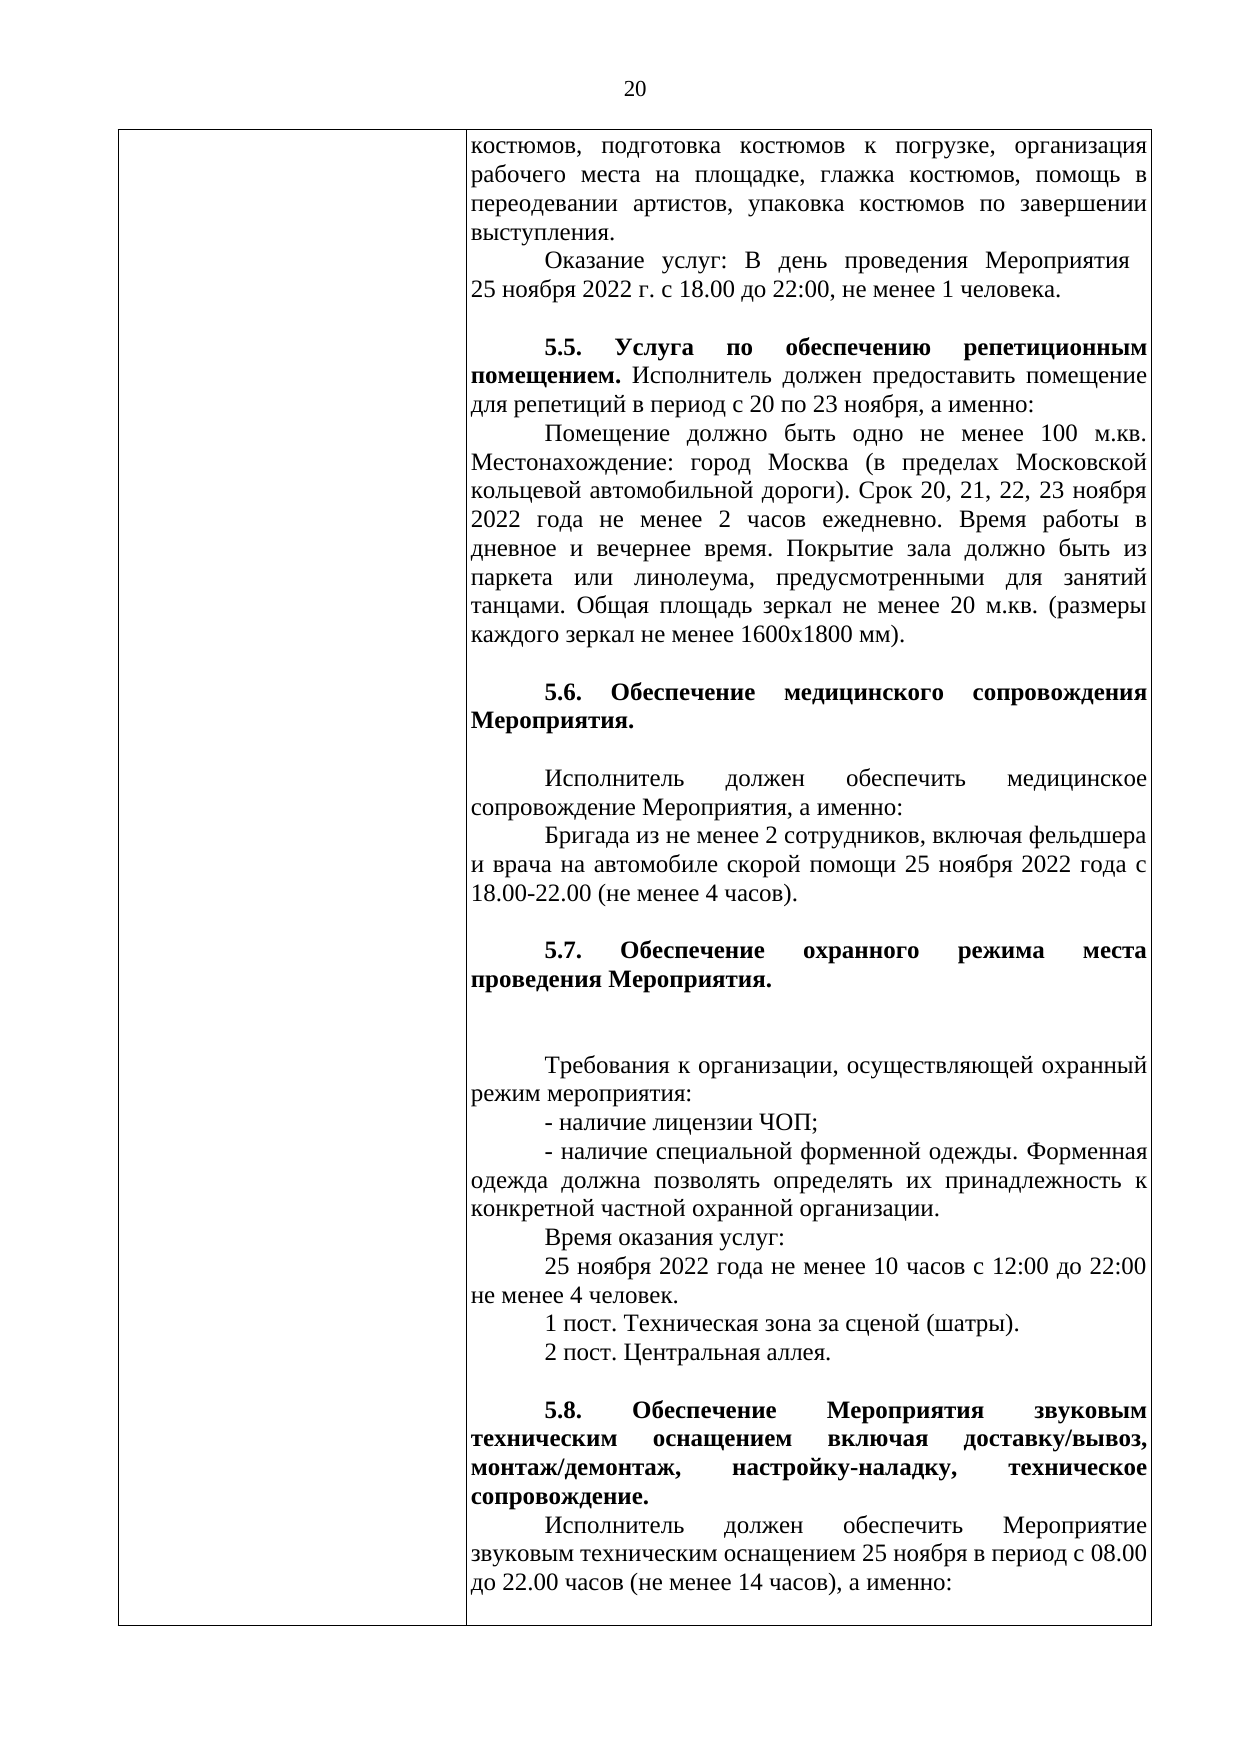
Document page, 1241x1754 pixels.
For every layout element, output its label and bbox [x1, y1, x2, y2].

table_cell [119, 130, 466, 1625]
table_cell [467, 130, 1151, 1625]
